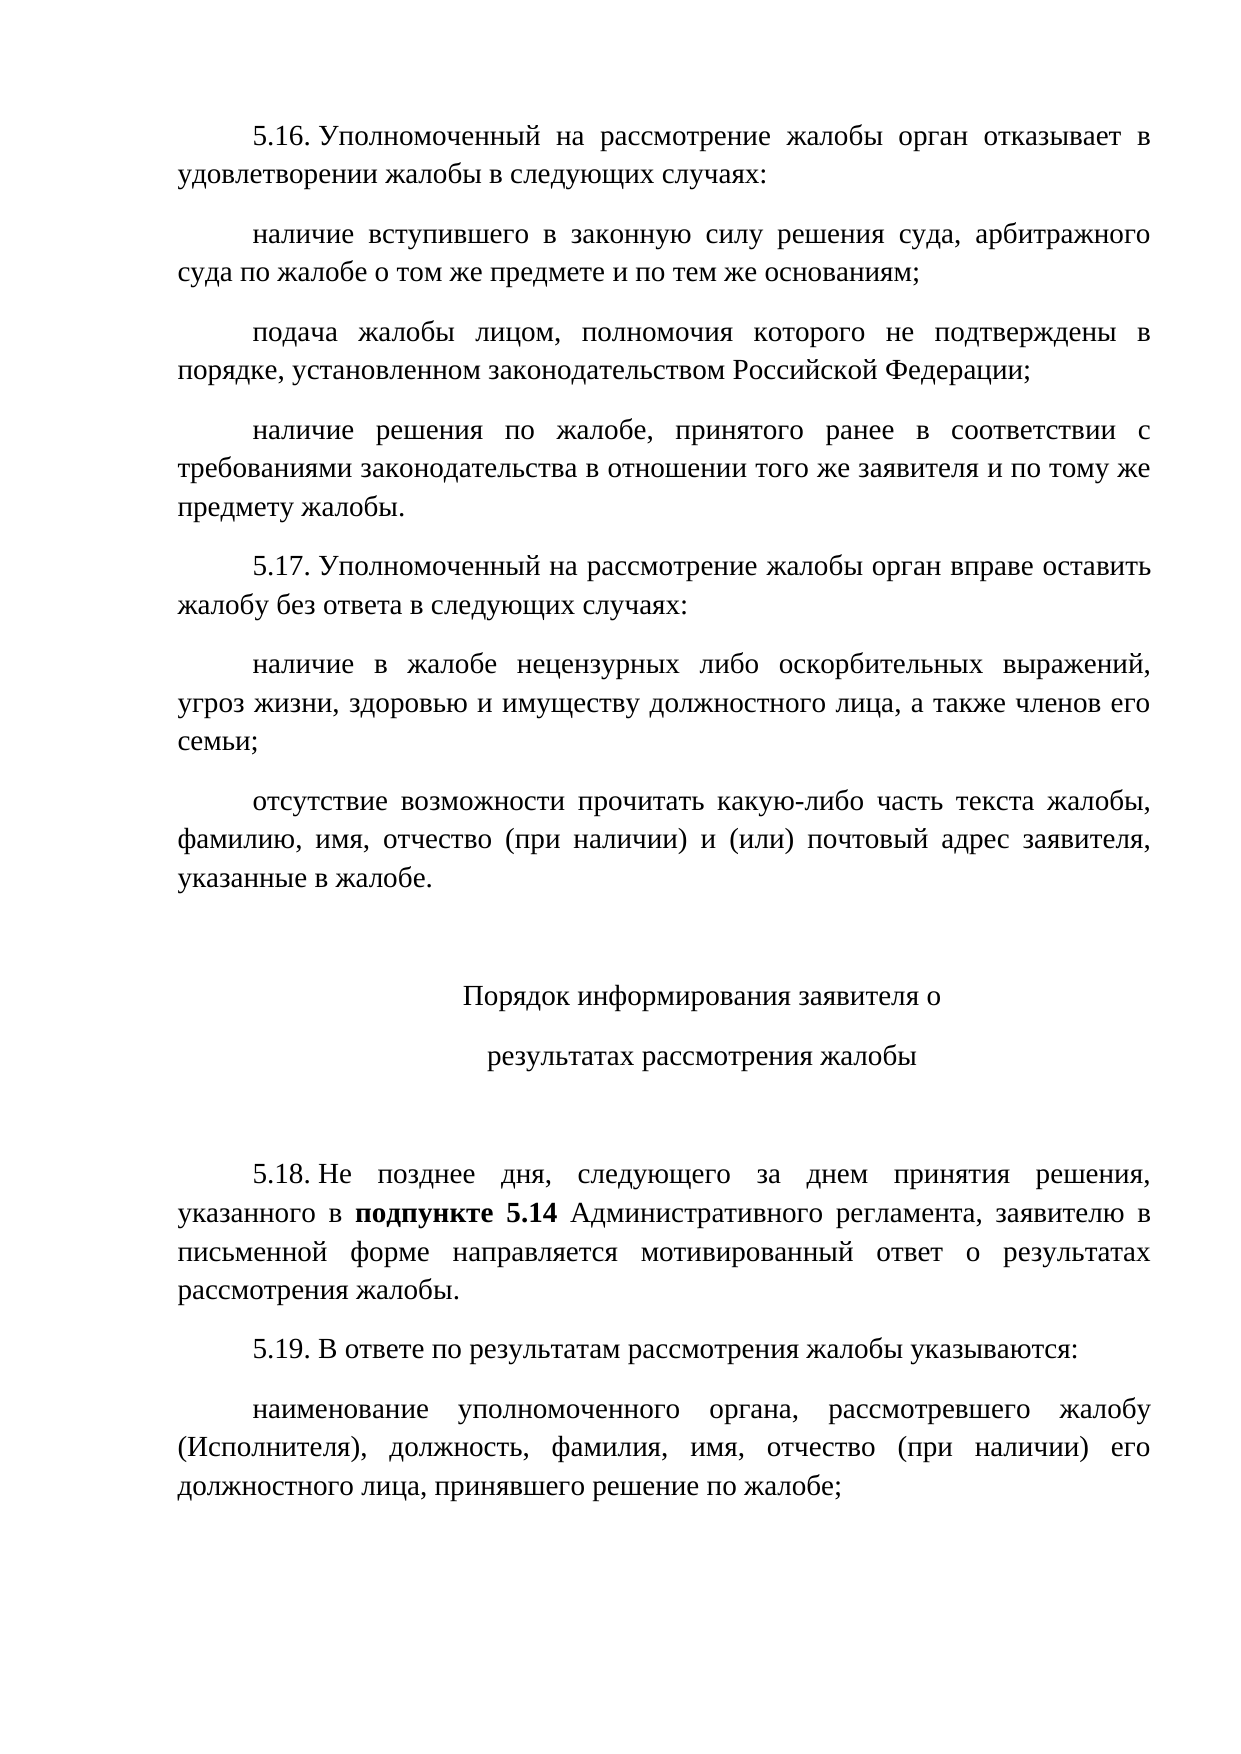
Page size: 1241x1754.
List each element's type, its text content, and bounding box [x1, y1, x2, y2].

text Порядок информирования заявителя о [177, 978, 1152, 1012]
text 5.18. Не позднее дня, следующего за днем принятия решения, указанного в подпункте 5.14 Административного регламента, заявителю в письменной форме направляется мотивированный ответ о результатах рассмотрения жалобы. [177, 1157, 1152, 1306]
text 5.19. В ответе по результатам рассмотрения жалобы указываются: [177, 1332, 1152, 1365]
text 5.16. Уполномоченный на рассмотрение жалобы орган отказывает в удовлетворении жалобы в следующих случаях: [177, 118, 1152, 190]
text результатах рассмотрения жалобы [177, 1038, 1152, 1071]
text подача жалобы лицом, полномочия которого не подтверждены в порядке, установленном законодательством Российской Федерации; [177, 314, 1152, 386]
text отсутствие возможности прочитать какую-либо часть текста жалобы, фамилию, имя, отчество (при наличии) и (или) почтовый адрес заявителя, указанные в жалобе. [177, 783, 1152, 893]
text наличие вступившего в законную силу решения суда, арбитражного суда по жалобе о том же предмете и по тем же основаниям; [177, 216, 1152, 288]
text наличие решения по жалобе, принятого ранее в соответствии с требованиями законодательства в отношении того же заявителя и по тому же предмету жалобы. [177, 412, 1152, 522]
text 5.17. Уполномоченный на рассмотрение жалобы орган вправе оставить жалобу без ответа в следующих случаях: [177, 548, 1152, 620]
text наличие в жалобе нецензурных либо оскорбительных выражений, угроз жизни, здоровью и имуществу должностного лица, а также членов его семьи; [177, 646, 1152, 757]
text наименование уполномоченного органа, рассмотревшего жалобу (Исполнителя), должность, фамилия, имя, отчество (при наличии) его должностного лица, принявшего решение по жалобе; [177, 1391, 1152, 1502]
